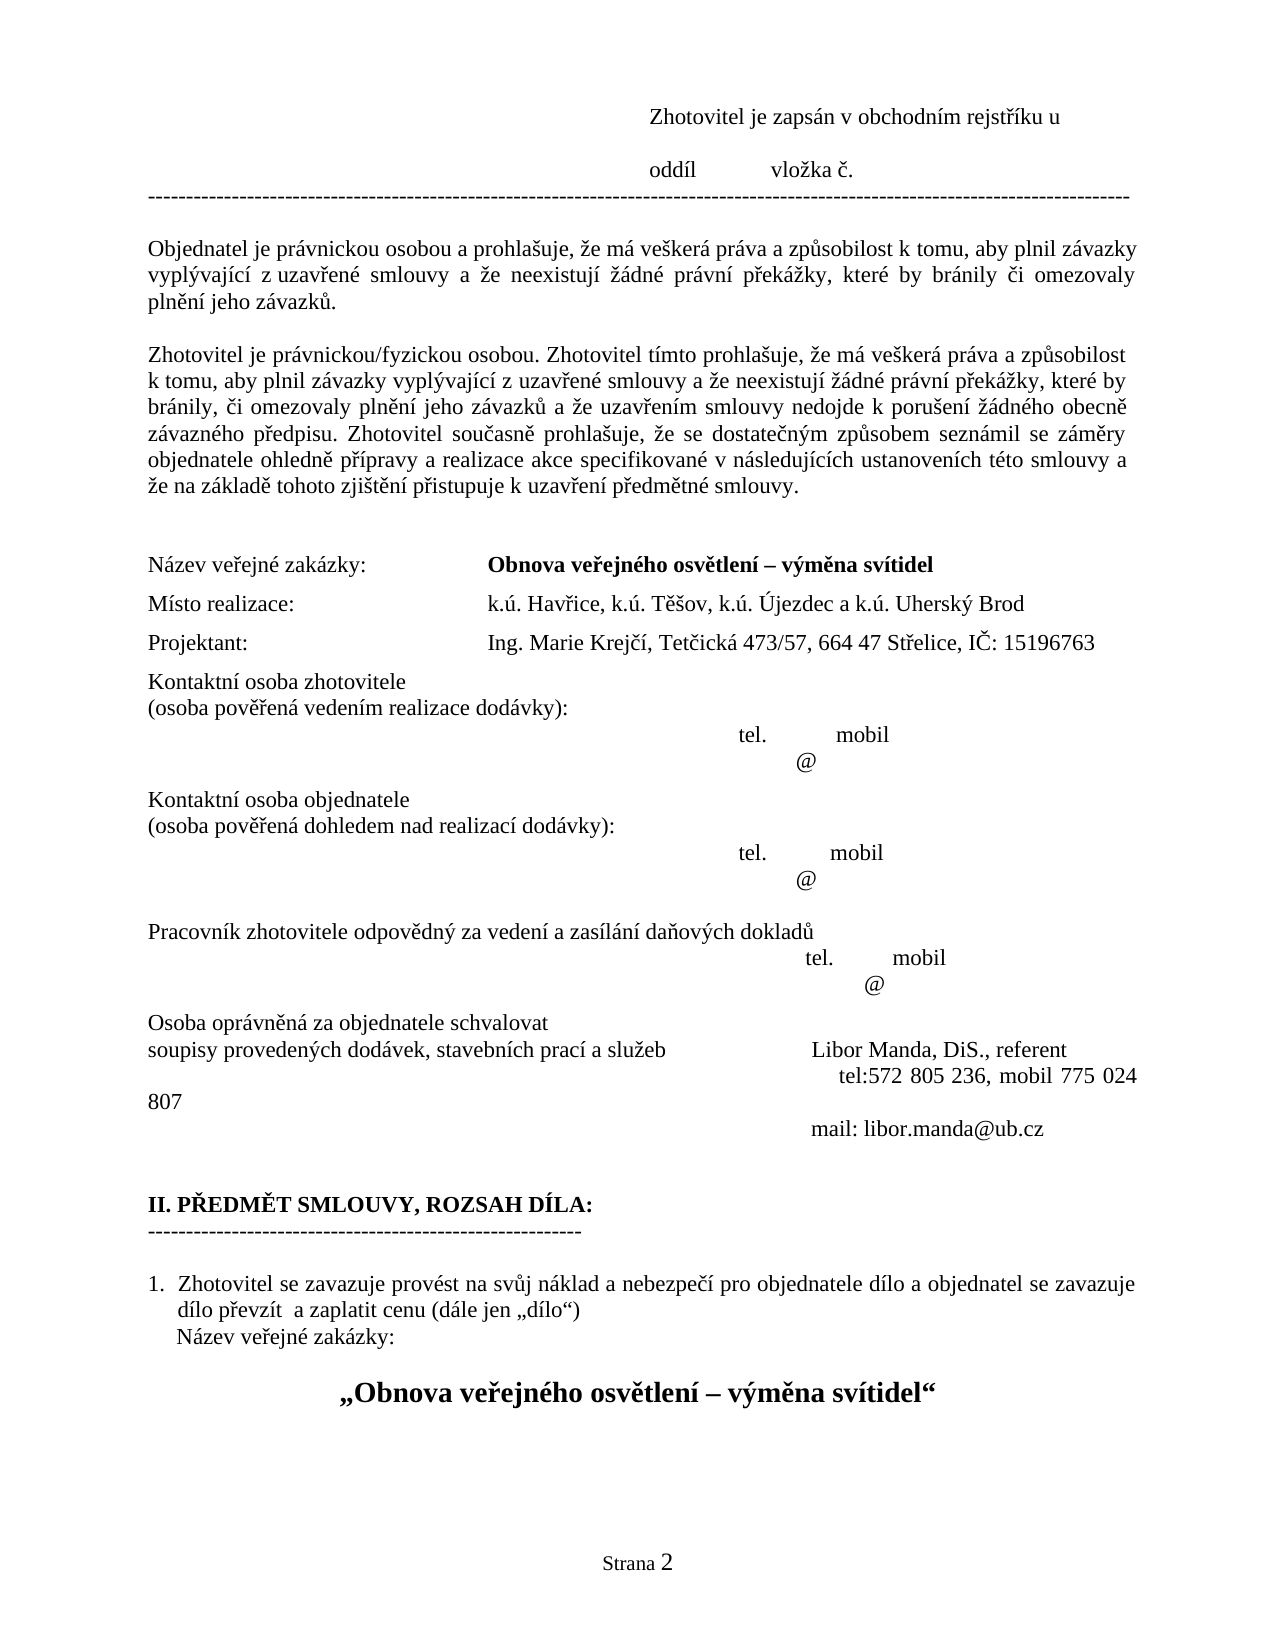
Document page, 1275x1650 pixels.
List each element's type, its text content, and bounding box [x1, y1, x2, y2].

text tel. mobil [148, 944, 1127, 970]
text 1. Zhotovitel se zavazuje provést na svůj náklad a nebezpečí pro objednatele dílo a objednatel se zavazuje dílo převzít a zaplatit cenu (dále jen „dílo“) [148, 1270, 1137, 1323]
text mail: libor.manda@ub.cz [148, 1115, 1137, 1141]
text Zhotovitel je právnickou/fyzickou osobou. Zhotovitel tímto prohlašuje, že má veškerá práva a způsobilost k tomu, aby plnil závazky vyplývající z uzavřené smlouvy a že neexistují žádné právní překážky, které by bránily, či omezovaly plnění jeho závazků a že uzavřením smlouvy nedojde k porušení žádného obecně závazného předpisu. Zhotovitel současně prohlašuje, že se dostatečným způsobem seznámil se záměry objednatele ohledně přípravy a realizace akce specifikované v následujících ustanoveních této smlouvy a že na základě tohoto zjištění přistupuje k uzavření předmětné smlouvy. [148, 341, 1127, 499]
text II. PŘEDMĚT SMLOUVY, ROZSAH DÍLA: [148, 1191, 1137, 1217]
text Projektant: Ing. Marie Krejčí, Tetčická 473/57, 664 47 Střelice, IČ: 15196763 [148, 629, 1127, 656]
text Kontaktní osoba objednatele [148, 786, 1127, 812]
text --------------------------------------------------------- [148, 1217, 1137, 1244]
text Osoba oprávněná za objednatele schvalovat [148, 1009, 1137, 1036]
text Místo realizace: k.ú. Havřice, k.ú. Těšov, k.ú. Újezdec a k.ú. Uherský Brod [148, 590, 1127, 617]
text tel. mobil [443, 839, 1137, 865]
text Objednatel je právnickou osobou a prohlašuje, že má veškerá práva a způsobilost k tomu, aby plnil závazky vyplývající z uzavřené smlouvy a že neexistují žádné právní překážky, které by bránily či omezovaly plnění jeho závazků. [148, 235, 1137, 314]
text Pracovník zhotovitele odpovědný za vedení a zasílání daňových dokladů [148, 918, 1127, 944]
text Název veřejné zakázky: Obnova veřejného osvětlení – výměna svítidel [148, 551, 1127, 578]
text @ [443, 865, 1137, 891]
text Kontaktní osoba zhotovitele [148, 668, 1127, 694]
text Název veřejné zakázky: [103, 1323, 1137, 1349]
text tel. mobil [148, 721, 1127, 747]
text Zhotovitel je zapsán v obchodním rejstříku u [649, 103, 1137, 130]
text (osoba pověřená vedením realizace dodávky): [148, 694, 1127, 721]
text soupisy provedených dodávek, stavebních prací a služeb Libor Manda, DiS., referent tel:572 805 236, mobil 775 024 807 [148, 1036, 1137, 1115]
text --------------------------------------------------------------------------------------------------------------------------------- [148, 182, 1137, 209]
text @ [148, 970, 1127, 997]
text oddíl vložka č. [649, 156, 1137, 182]
text (osoba pověřená dohledem nad realizací dodávky): [148, 812, 1127, 839]
text @ [148, 747, 1127, 773]
text „Obnova veřejného osvětlení – výměna svítidel“ [148, 1376, 1127, 1409]
